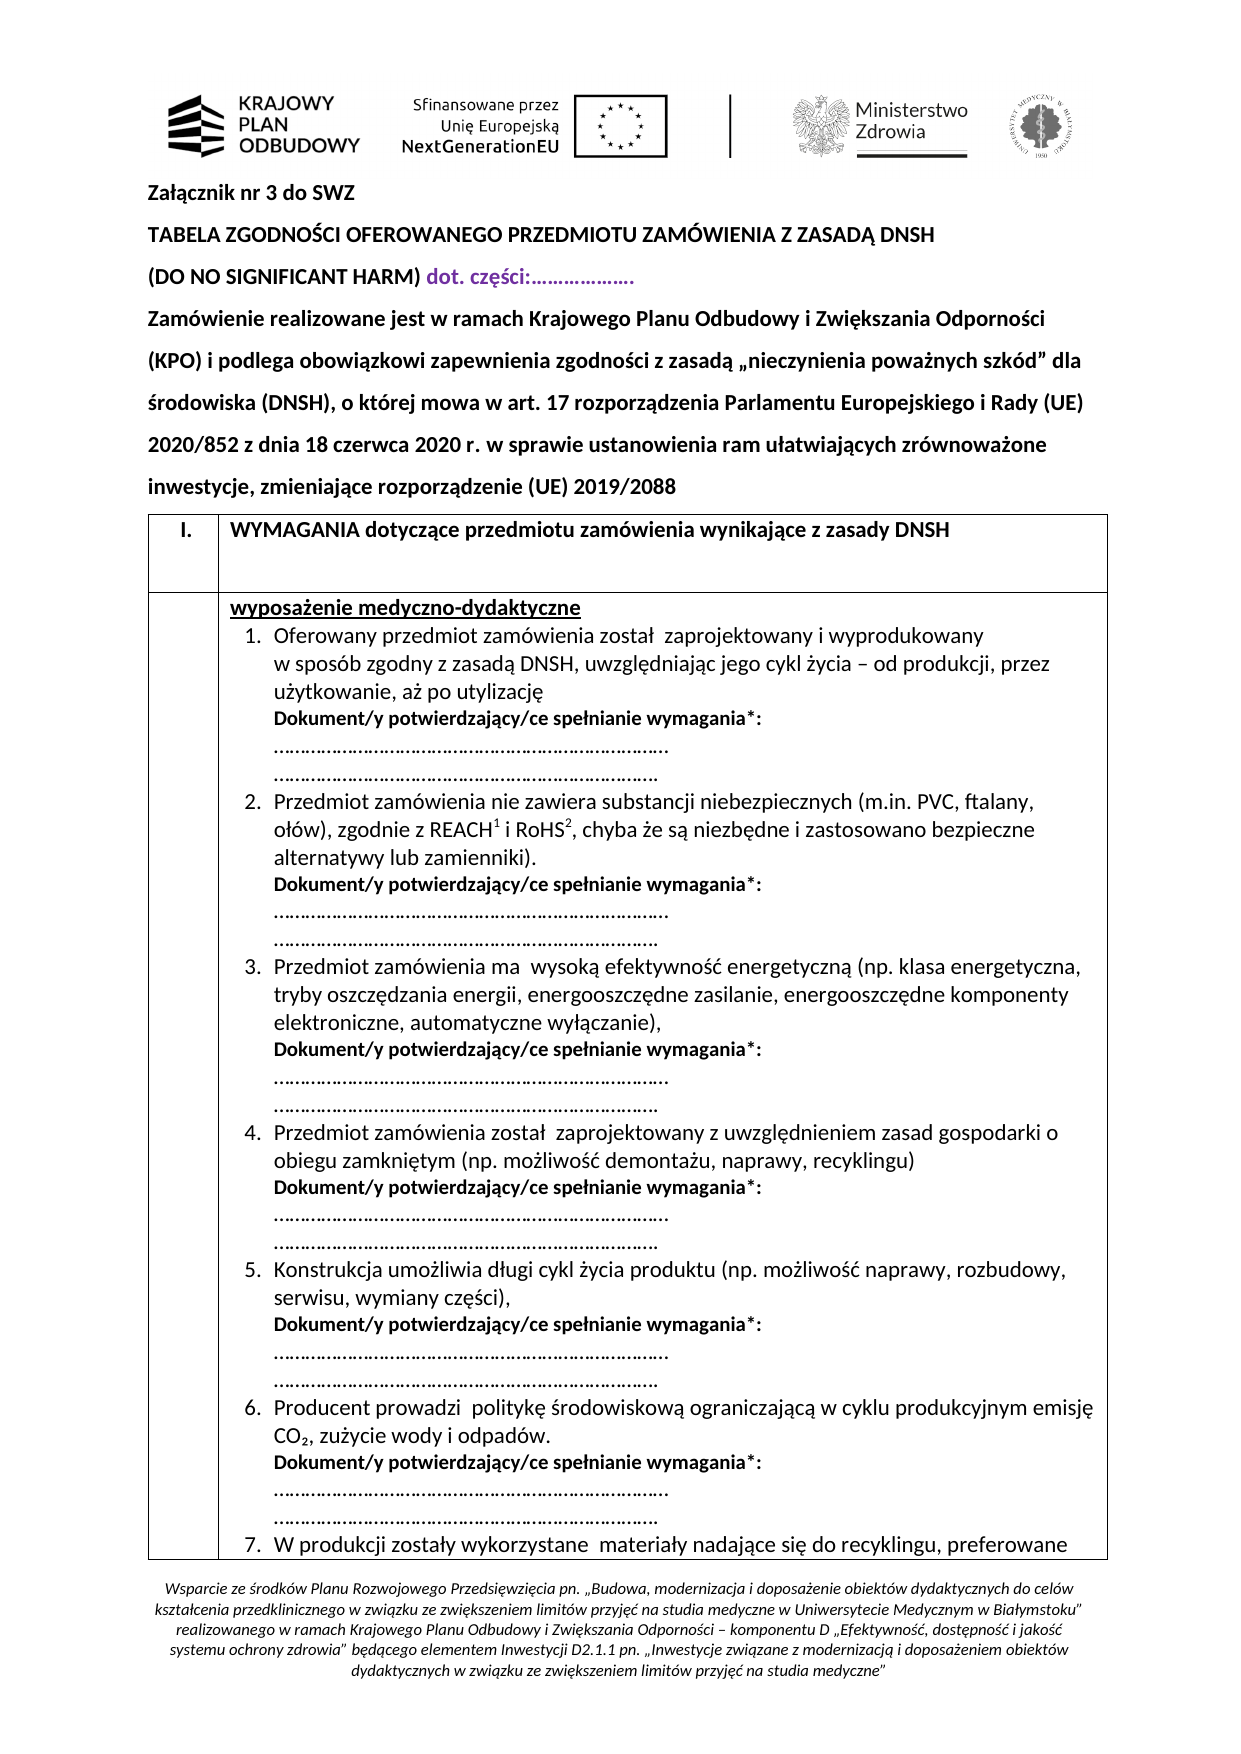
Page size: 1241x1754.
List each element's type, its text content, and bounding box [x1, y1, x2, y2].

text Zamówienie realizowane jest w ramach Krajowego Planu Odbudowy i Zwiększania Odporności (KPO) i podlega obowiązkowi zapewnienia zgodności z zasadą „nieczynienia poważnych szkód” dla środowiska (DNSH), o której mowa w art. 17 rozporządzenia Parlamentu Europejskiego i Rady (UE) 2020/852 z dnia 18 czerwca 2020 r. w sprawie ustanowienia ram ułatwiających zrównoważone inwestycje, zmieniające rozporządzenie (UE) 2019/2088 [148, 304, 1093, 500]
table_header WYMAGANIA dotyczące przedmiotu zamówienia wynikające z zasady DNSH [219, 515, 1107, 592]
text Załącznik nr 3 do SWZ [148, 179, 1078, 206]
table_header I. [149, 515, 218, 592]
table_cell [149, 593, 218, 1558]
picture [147, 73, 1093, 179]
text TABELA ZGODNOŚCI OFEROWANEGO PRZEDMIOTU ZAMÓWIENIA Z ZASADĄ DNSH (DO NO SIGNIFICANT HARM) dot. części:………………. [148, 220, 1093, 290]
